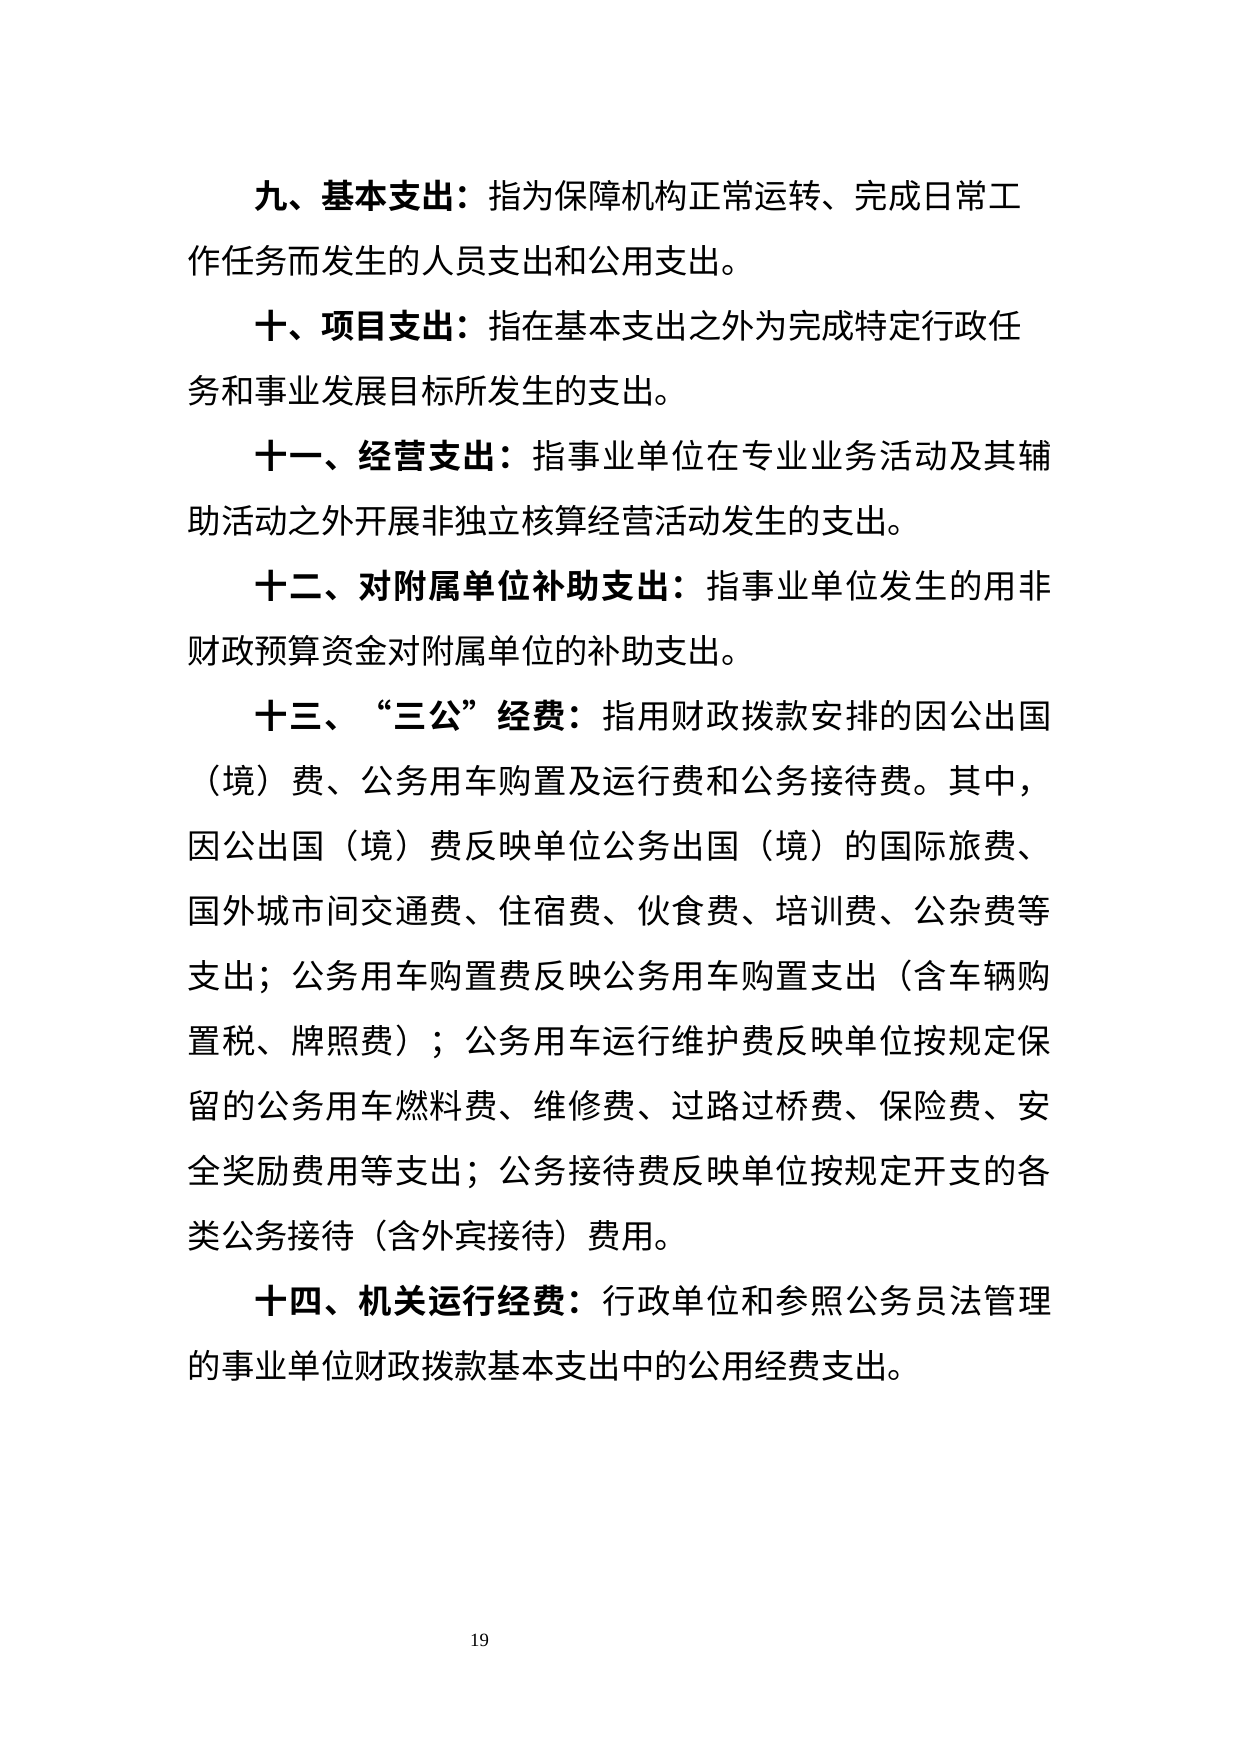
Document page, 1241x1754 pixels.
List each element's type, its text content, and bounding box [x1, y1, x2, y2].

text 十二、对附属单位补助支出：指事业单位发生的用非财政预算资金对附属单位的补助支出。 [187, 552, 1053, 682]
text 十三、“三公”经费：指用财政拨款安排的因公出国（境）费、公务用车购置及运行费和公务接待费。其中，因公出国（境）费反映单位公务出国（境）的国际旅费、国外城市间交通费、住宿费、伙食费、培训费、公杂费等支出；公务用车购置费反映公务用车购置支出（含车辆购置税、牌照费）；公务用车运行维护费反映单位按规定保留的公务用车燃料费、维修费、过路过桥费、保险费、安全奖励费用等支出；公务接待费反映单位按规定开支的各类公务接待（含外宾接待）费用。 [187, 682, 1053, 1267]
text 十四、机关运行经费：行政单位和参照公务员法管理的事业单位财政拨款基本支出中的公用经费支出。 [187, 1267, 1053, 1397]
text 十一、经营支出：指事业单位在专业业务活动及其辅助活动之外开展非独立核算经营活动发生的支出。 [187, 422, 1053, 552]
text 十、项目支出：指在基本支出之外为完成特定行政任务和事业发展目标所发生的支出。 [187, 292, 1053, 422]
text 九、基本支出：指为保障机构正常运转、完成日常工作任务而发生的人员支出和公用支出。 [187, 162, 1053, 292]
